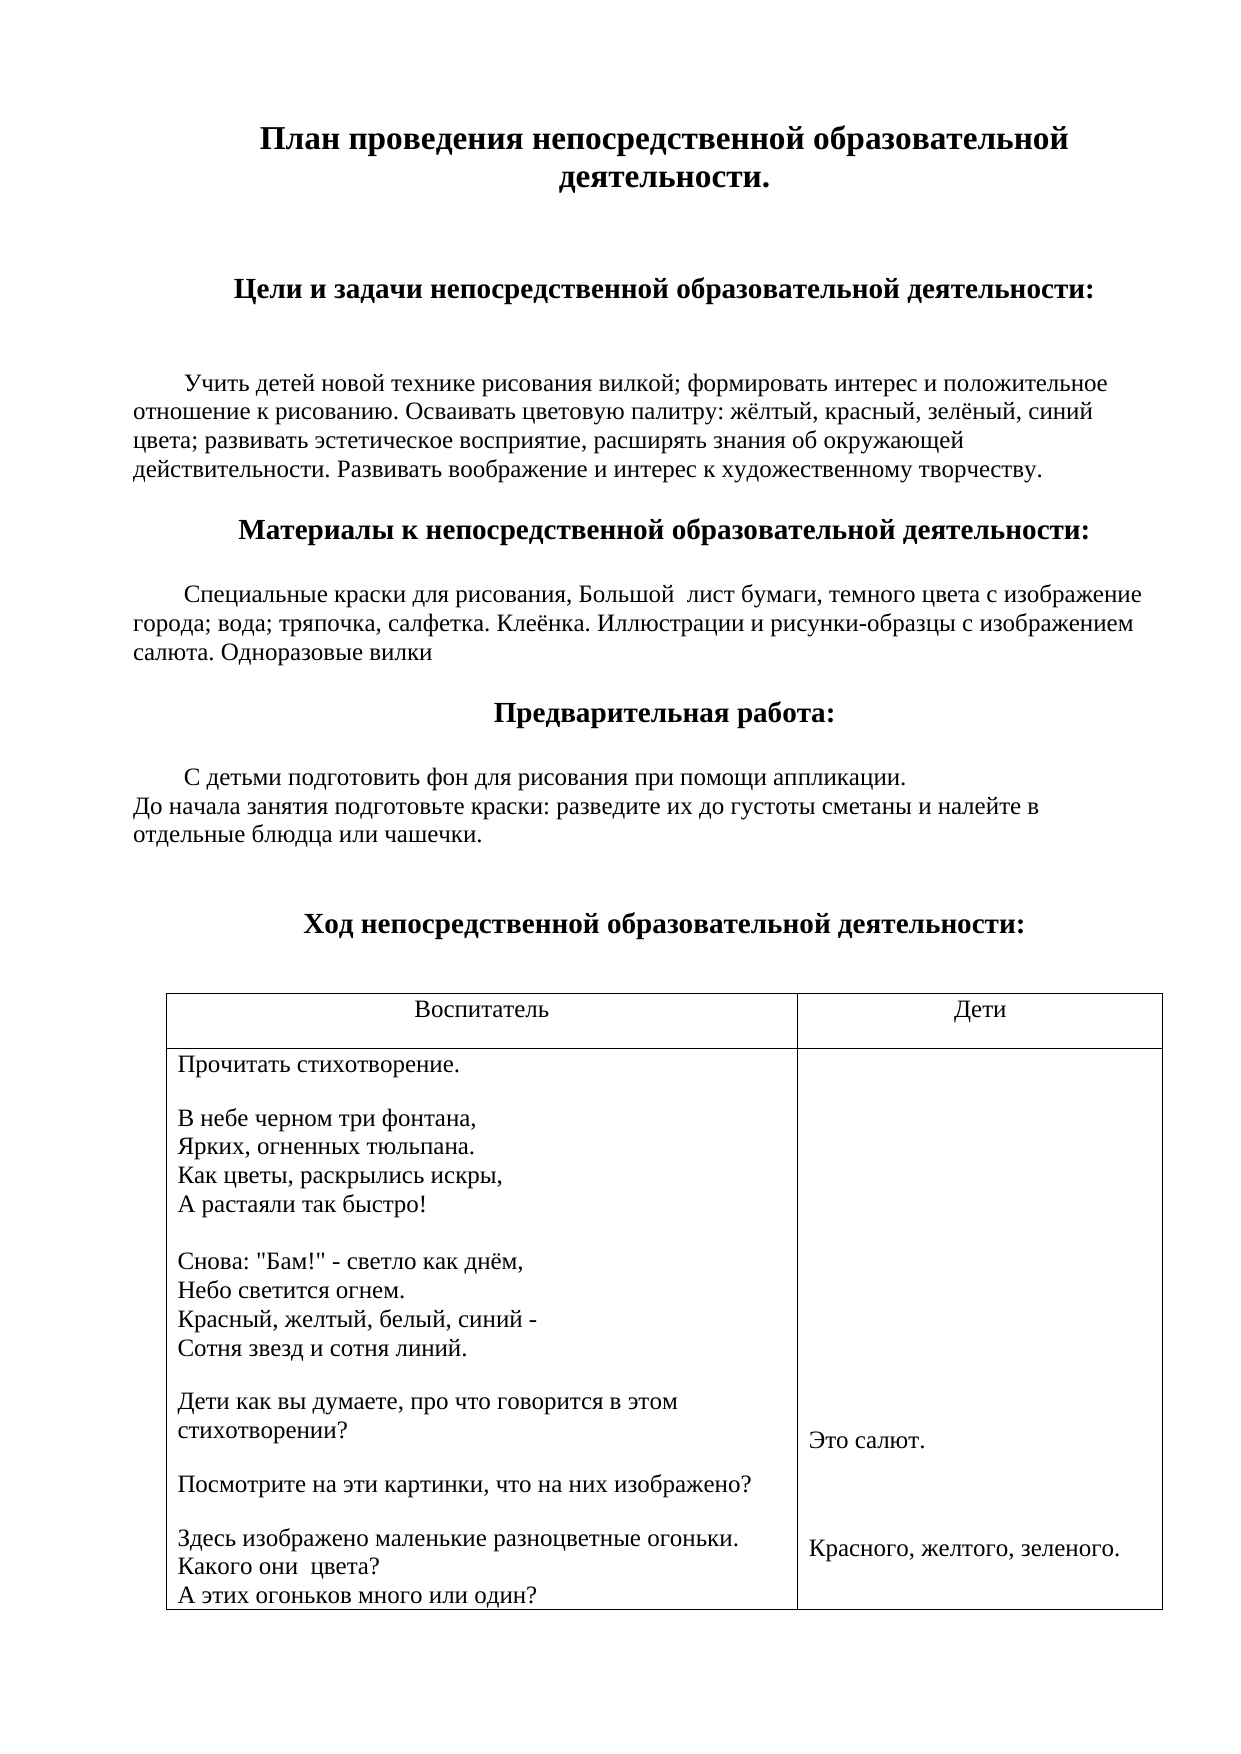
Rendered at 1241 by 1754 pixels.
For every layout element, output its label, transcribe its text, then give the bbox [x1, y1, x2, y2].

text План проведения непосредственной образовательной деятельности. [177, 118, 1152, 195]
text Ход непосредственной образовательной деятельности: [133, 906, 1152, 939]
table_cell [167, 1049, 797, 1609]
text Материалы к непосредственной образовательной деятельности: [133, 512, 1152, 545]
text С детьми подготовить фон для рисования при помощи аппликации. До начала занятия подготовьте краски: разведите их до густоты сметаны и налейте в отдельные блюдца или чашечки. [133, 762, 1152, 848]
text Предварительная работа: [133, 695, 1152, 728]
table_header Дети [798, 994, 1162, 1048]
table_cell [798, 1049, 1162, 1609]
table_header Воспитатель [167, 994, 797, 1048]
text Учить детей новой технике рисования вилкой; формировать интерес и положительное отношение к рисованию. Осваивать цветовую палитру: жёлтый, красный, зелёный, синий цвета; развивать эстетическое восприятие, расширять знания об окружающей действительности. Развивать воображение и интерес к художественному творчеству. [133, 368, 1152, 483]
text Специальные краски для рисования, Большой лист бумаги, темного цвета с изображение города; вода; тряпочка, салфетка. Клеёнка. Иллюстрации и рисунки-образцы с изображением салюта. Одноразовые вилки [133, 579, 1152, 666]
text Цели и задачи непосредственной образовательной деятельности: [177, 271, 1152, 305]
